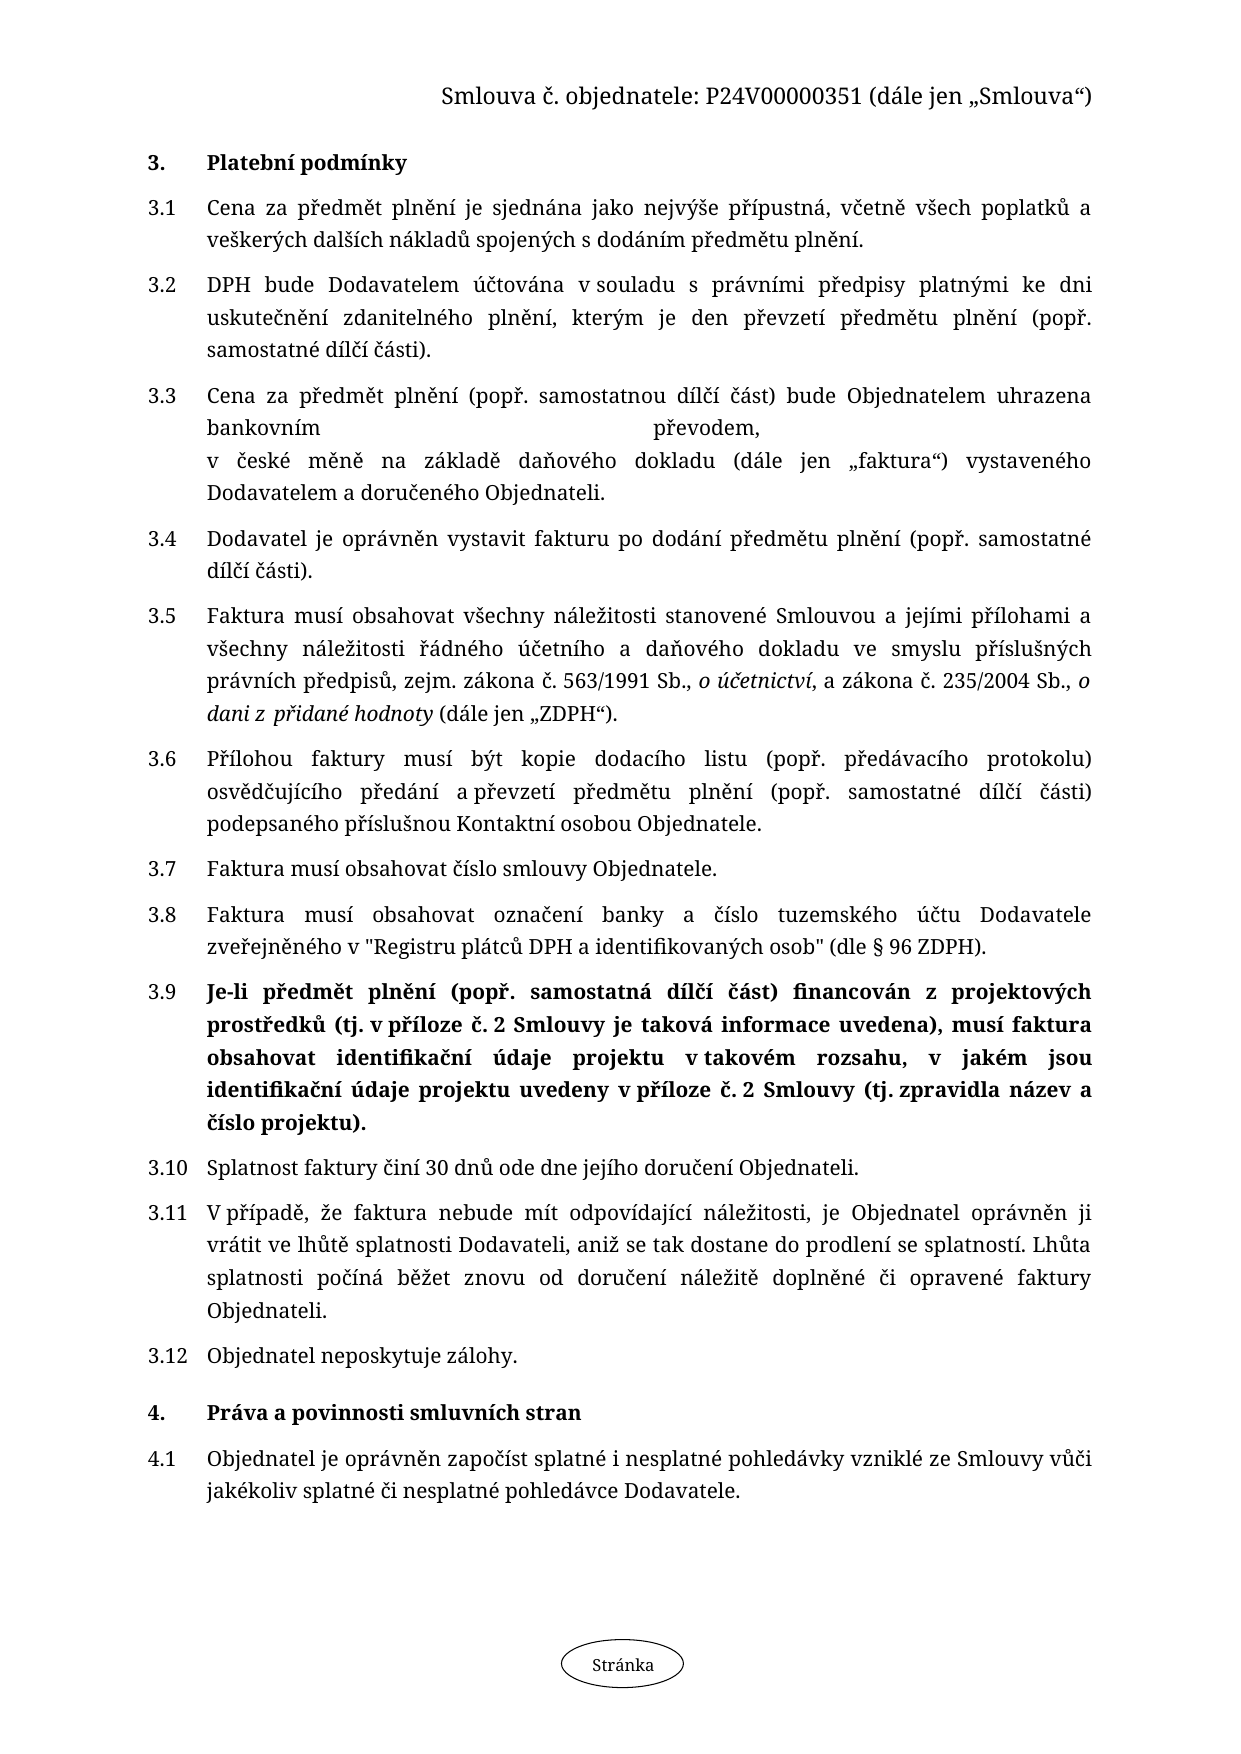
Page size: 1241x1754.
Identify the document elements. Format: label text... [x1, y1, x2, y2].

list Platební podmínky [148, 148, 1093, 176]
list Objednatel je oprávněn započíst splatné i nesplatné pohledávky vzniklé ze Smlouvy vůči jakékoliv splatné či nesplatné pohledávce Dodavatele. [148, 1444, 1093, 1505]
list Faktura musí obsahovat číslo smlouvy Objednatele. [148, 854, 1093, 883]
list Faktura musí obsahovat označení banky a číslo tuzemského účtu Dodavatele zveřejněného v "Registru plátců DPH a identifikovaných osob" (dle § 96 ZDPH). [148, 900, 1093, 961]
list Faktura musí obsahovat všechny náležitosti stanovené Smlouvou a jejími přílohami a všechny náležitosti řádného účetního a daňového dokladu ve smyslu příslušných právních předpisů, zejm. zákona č. 563/1991 Sb., o účetnictví, a zákona č. 235/2004 Sb., o dani z přidané hodnoty (dále jen „ZDPH“). [148, 601, 1093, 728]
list Práva a povinnosti smluvních stran [148, 1398, 1093, 1427]
list Cena za předmět plnění (popř. samostatnou dílčí část) bude Objednatelem uhrazena bankovním převodem, v české měně na základě daňového dokladu (dále jen „faktura“) vystaveného Dodavatelem a doručeného Objednateli. [148, 381, 1093, 507]
list Cena za předmět plnění je sjednána jako nejvýše přípustná, včetně všech poplatků a veškerých dalších nákladů spojených s dodáním předmětu plnění. [148, 193, 1093, 254]
list Přílohou faktury musí být kopie dodacího listu (popř. předávacího protokolu) osvědčujícího předání a převzetí předmětu plnění (popř. samostatné dílčí části) podepsaného příslušnou Kontaktní osobou Objednatele. [148, 744, 1093, 838]
list Je-li předmět plnění (popř. samostatná dílčí část) financován z projektových prostředků (tj. v příloze č. 2 Smlouvy je taková informace uvedena), musí faktura obsahovat identifikační údaje projektu v takovém rozsahu, v jakém jsou identifikační údaje projektu uvedeny v příloze č. 2 Smlouvy (tj. zpravidla název a číslo projektu). [148, 977, 1093, 1136]
list Objednatel neposkytuje zálohy. [148, 1341, 1093, 1369]
list Dodavatel je oprávněn vystavit fakturu po dodání předmětu plnění (popř. samostatné dílčí části). [148, 524, 1093, 585]
list V případě, že faktura nebude mít odpovídající náležitosti, je Objednatel oprávněn ji vrátit ve lhůtě splatnosti Dodavateli, aniž se tak dostane do prodlení se splatností. Lhůta splatnosti počíná běžet znovu od doručení náležitě doplněné či opravené faktury Objednateli. [148, 1198, 1093, 1324]
list Splatnost faktury činí 30 dnů ode dne jejího doručení Objednateli. [148, 1153, 1093, 1181]
list DPH bude Dodavatelem účtována v souladu s právními předpisy platnými ke dni uskutečnění zdanitelného plnění, kterým je den převzetí předmětu plnění (popř. samostatné dílčí části). [148, 270, 1093, 364]
